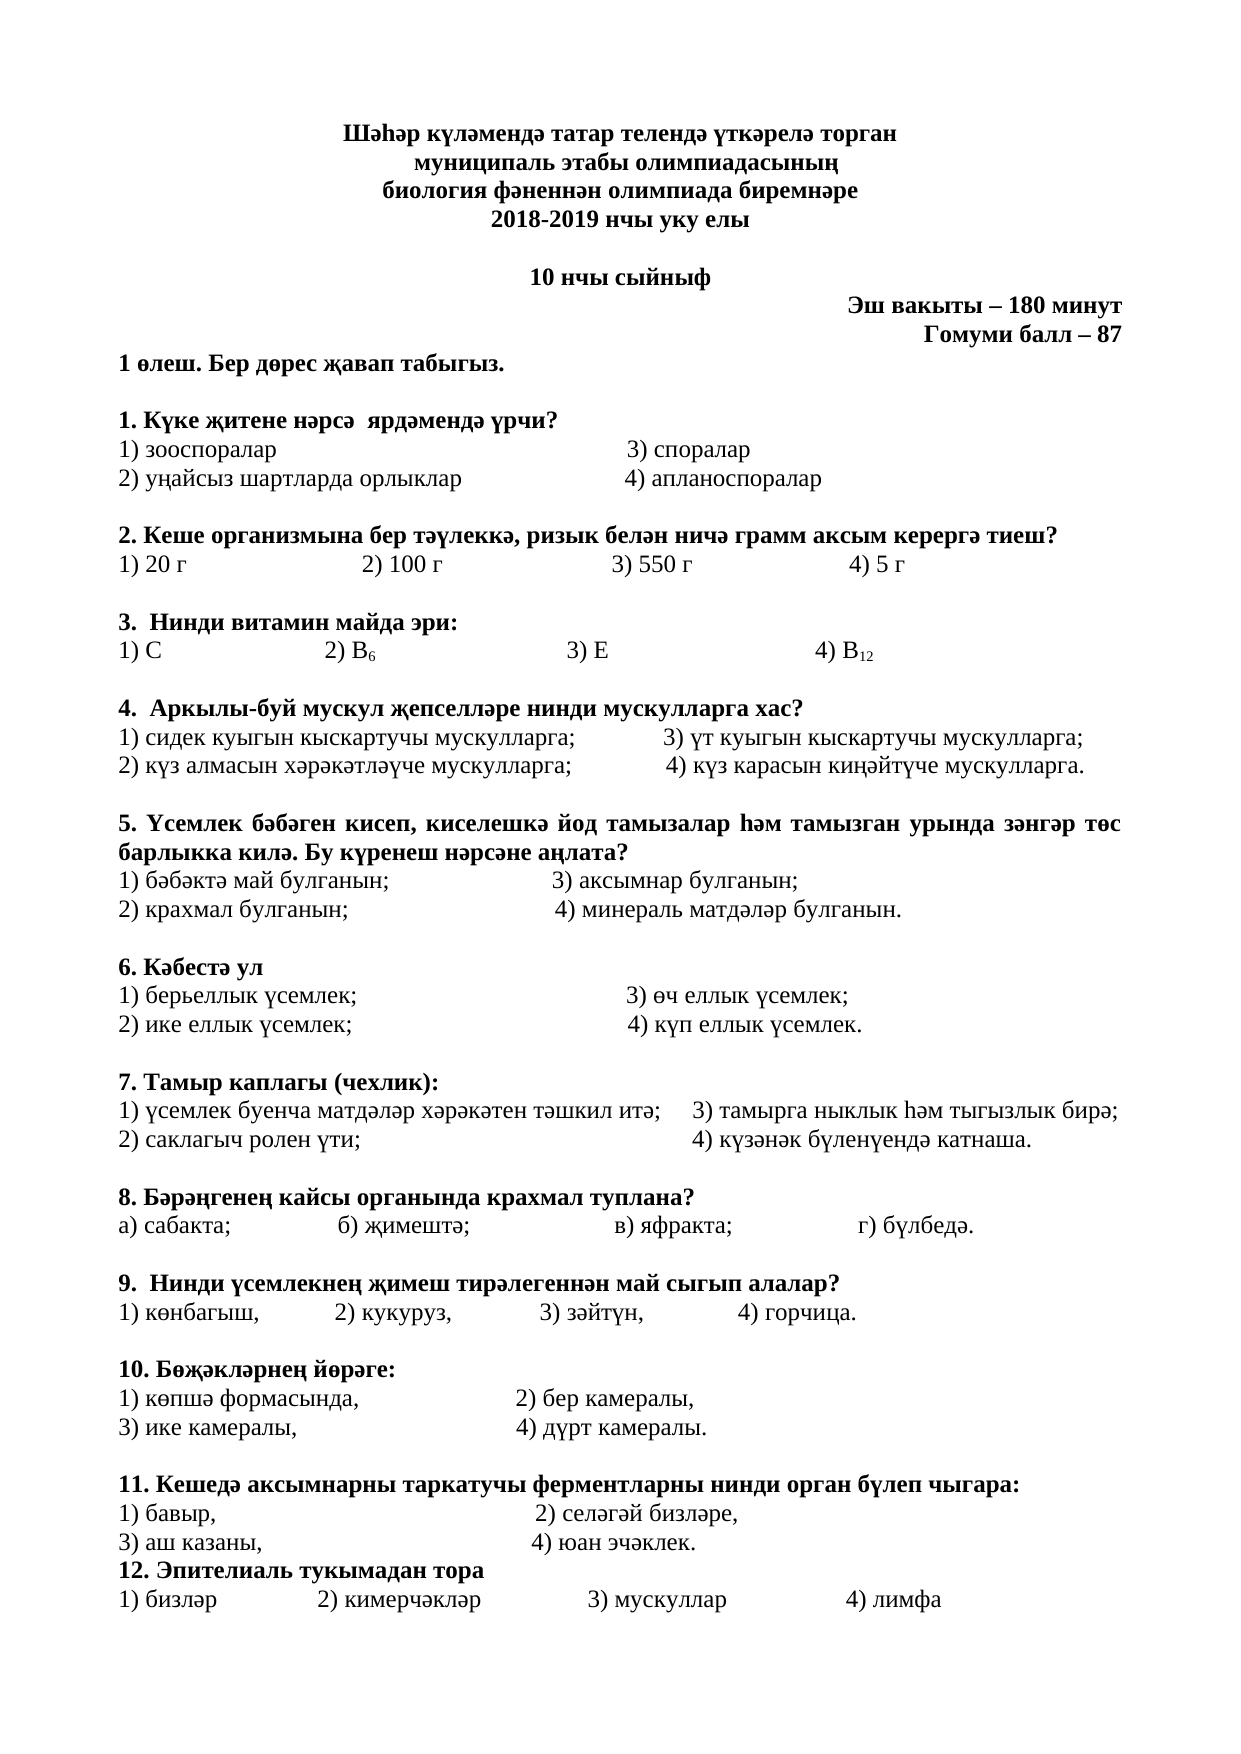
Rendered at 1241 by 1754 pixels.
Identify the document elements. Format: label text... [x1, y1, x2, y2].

text 2) ике еллык үсемлек; 4) күп еллык үсемлек. [118, 1009, 1122, 1038]
text 1) көпшә формасында, 2) бер камералы, [118, 1383, 1122, 1412]
text 1) зооспоралар 3) споралар [118, 434, 1122, 463]
text 1) 20 г 2) 100 г 3) 550 г 4) 5 г [118, 549, 1122, 578]
text а) сабакта; б) җимештә; в) яфракта; г) бүлбедә. [118, 1211, 1122, 1239]
text 2018-2019 нчы уку елы [118, 204, 1122, 233]
text биология фәненнән олимпиада биремнәре [118, 176, 1122, 204]
text 1) көнбагыш, 2) кукуруз, 3) зәйтүн, 4) горчица. [118, 1297, 1122, 1326]
text 8. Бәрәңгенең кайсы органында крахмал туплана? [118, 1182, 1122, 1211]
text муниципаль этабы олимпиадасының [118, 147, 1122, 176]
text 1) С 2) В6 3) Е 4) В12 [118, 636, 1122, 664]
text 3) ике камералы, 4) дүрт камералы. [118, 1412, 1122, 1441]
text 7. Тамыр каплагы (чехлик): [118, 1067, 1122, 1096]
text Шәһәр күләмендә татар телендә үткәрелә торган [118, 118, 1122, 147]
text 3) аш казаны, 4) юан эчәклек. [118, 1527, 1122, 1556]
text Гомуми балл – 87 [118, 319, 1122, 348]
text 2) саклагыч ролен үти; 4) күзәнәк бүленүендә катнаша. [118, 1124, 1122, 1153]
text 10. Бөҗәкләрнең йөрәге: [118, 1354, 1122, 1383]
text 9. Нинди үсемлекнең җимеш тирәлегеннән май сыгып алалар? [118, 1268, 1122, 1297]
text 10 нчы сыйныф [118, 262, 1122, 291]
text 2) крахмал булганын; 4) минераль матдәләр булганын. [118, 894, 1122, 923]
text 5. Үсемлек бәбәген кисеп, киселешкә йод тамызалар һәм тамызган урында зәнгәр төс барлыкка килә. Бу күренеш нәрсәне аңлата? [118, 808, 1122, 866]
text 4. Аркылы-буй мускул җепселләре нинди мускулларга хас? [118, 693, 1122, 722]
text 11. Кешедә аксымнарны таркатучы ферментларны нинди орган бүлеп чыгара: [118, 1469, 1122, 1498]
text 6. Кәбестә ул [118, 952, 1122, 981]
text 1) үсемлек буенча матдәләр хәрәкәтен тәшкил итә; 3) тамырга ныклык һәм тыгызлык бирә; [118, 1096, 1122, 1124]
text 1. Күке җитене нәрсә ярдәмендә үрчи? [118, 406, 1122, 434]
text Эш вакыты – 180 минут [118, 291, 1122, 319]
text 1) бәбәктә май булганын; 3) аксымнар булганын; [118, 866, 1122, 894]
text 2) уңайсыз шартларда орлыклар 4) апланоспоралар [118, 463, 1122, 492]
text 2. Кеше организмына бер тәүлеккә, ризык белән ничә грамм аксым керергә тиеш? [118, 521, 1122, 549]
text 1 өлеш. Бер дөрес җавап табыгыз. [118, 348, 1122, 377]
text 1) сидек куыгын кыскартучы мускулларга; 3) үт куыгын кыскартучы мускулларга; [118, 722, 1122, 751]
text 2) күз алмасын хәрәкәтләүче мускулларга; 4) күз карасын киңәйтүче мускулларга. [118, 751, 1122, 779]
text 1) берьеллык үсемлек; 3) өч еллык үсемлек; [118, 981, 1122, 1009]
text 1) бизләр 2) кимерчәкләр 3) мускуллар 4) лимфа [118, 1584, 1122, 1613]
text 1) бавыр, 2) селәгәй бизләре, [118, 1498, 1122, 1527]
text 12. Эпителиаль тукымадан тора [118, 1556, 1122, 1584]
text 3. Нинди витамин майда эри: [118, 607, 1122, 636]
